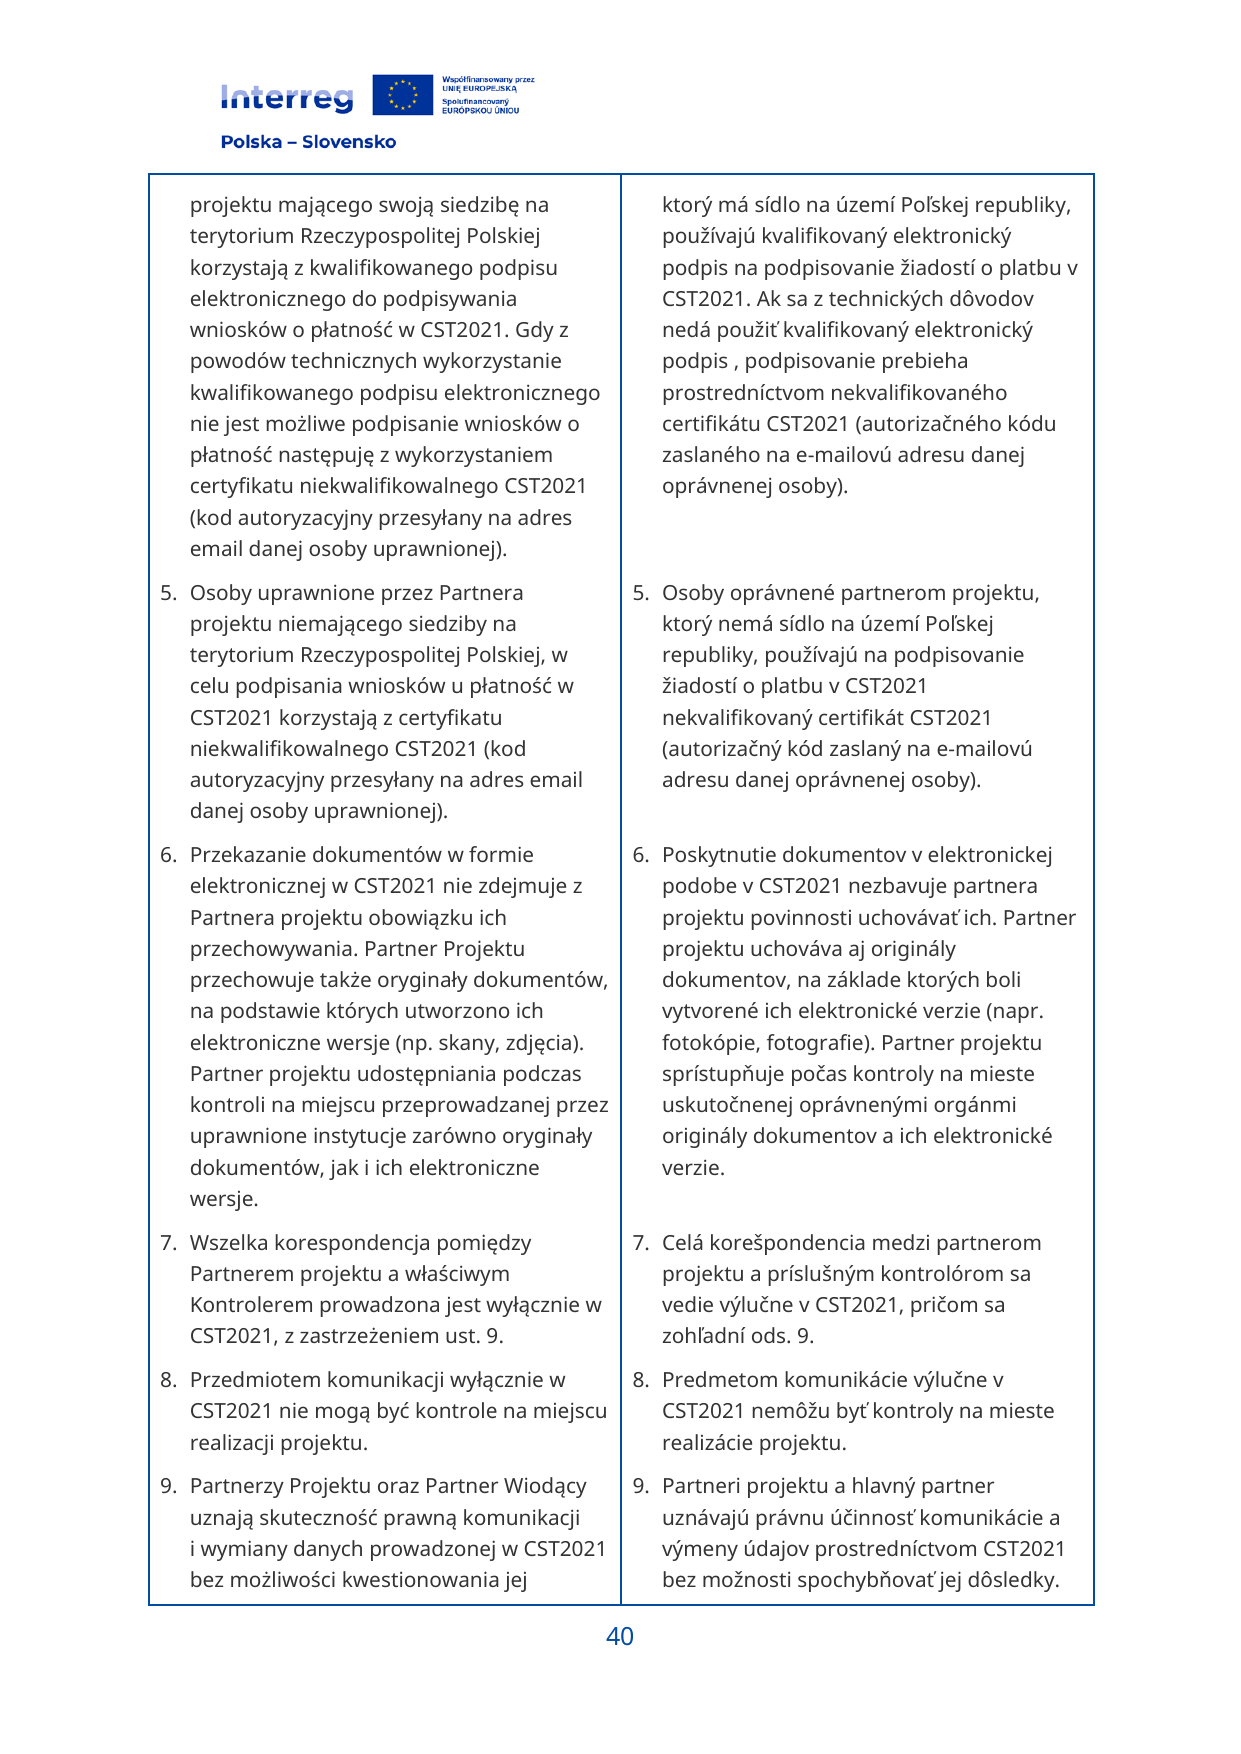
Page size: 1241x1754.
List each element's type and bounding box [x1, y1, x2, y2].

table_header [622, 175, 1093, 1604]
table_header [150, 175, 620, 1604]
picture [201, 54, 594, 173]
